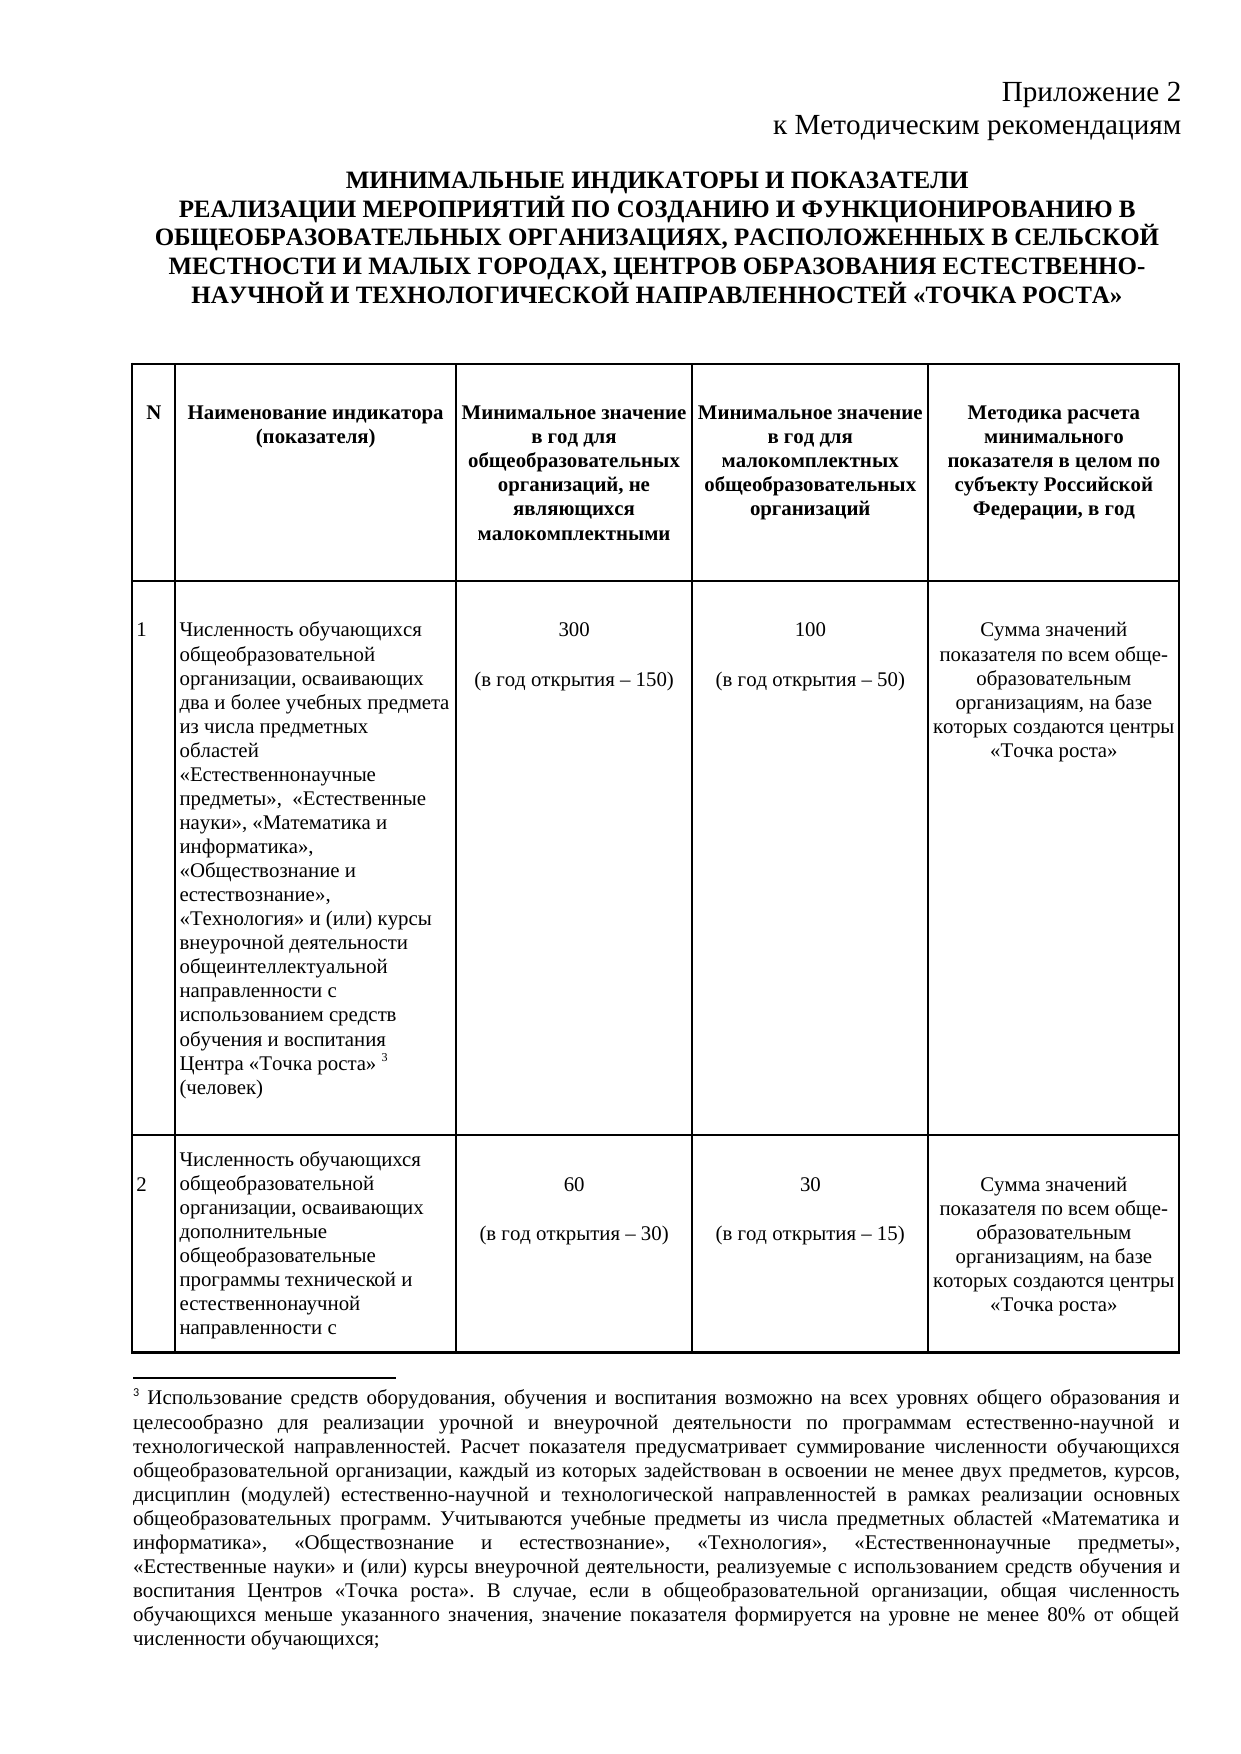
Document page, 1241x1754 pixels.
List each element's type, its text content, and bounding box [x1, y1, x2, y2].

table_header Минимальное значение в год для малокомплектных общеобразовательных организаций [693, 365, 927, 580]
table_header Минимальное значение в год для общеобразовательных организаций, не являющихся малокомплектными [457, 365, 691, 580]
table_cell Сумма значений показателя по всем обще-образовательным организациям, на базе которых создаются центры «Точка роста» [929, 582, 1178, 1134]
text РЕАЛИЗАЦИИ МЕРОПРИЯТИЙ ПО созданию и функционированию в общеобразовательных организациях, расположенных в сельской местности и малых городах, центров образования естественно-научной и технологической направленностей «Точка роста» [133, 194, 1181, 309]
text к Методическим рекомендациям [133, 107, 1181, 141]
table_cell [457, 1136, 691, 1351]
table_cell 2 [133, 1136, 174, 1351]
subtitle Приложение 2 [133, 74, 1181, 107]
table_cell 100 (в год открытия – 50) [693, 582, 927, 1134]
table_cell 300 (в год открытия – 150) [457, 582, 691, 1134]
table_header Методика расчета минимального показателя в целом по субъекту Российской Федерации, в год [929, 365, 1178, 580]
table_cell Численность обучающихся общеобразовательной организации, осваивающих два и более учебных предмета из числа предметных областей «Естественнонаучные предметы», «Естественные науки», «Математика и информатика», «Обществознание и естествознание», «Технология» и (или) курсы внеурочной деятельности общеинтеллектуальной направленности с использованием средств обучения и воспитания Центра «Точка роста» (человек) [176, 582, 455, 1134]
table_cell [176, 1136, 455, 1351]
table_cell 1 [133, 582, 174, 1134]
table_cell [693, 1136, 927, 1351]
table_header N [133, 365, 174, 580]
table_header Наименование индикатора (показателя) [176, 365, 455, 580]
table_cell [929, 1136, 1178, 1351]
text МИНИМАЛЬНЫЕ ИНДИКАТОРЫ И ПОКАЗАТЕЛИ [133, 165, 1181, 194]
